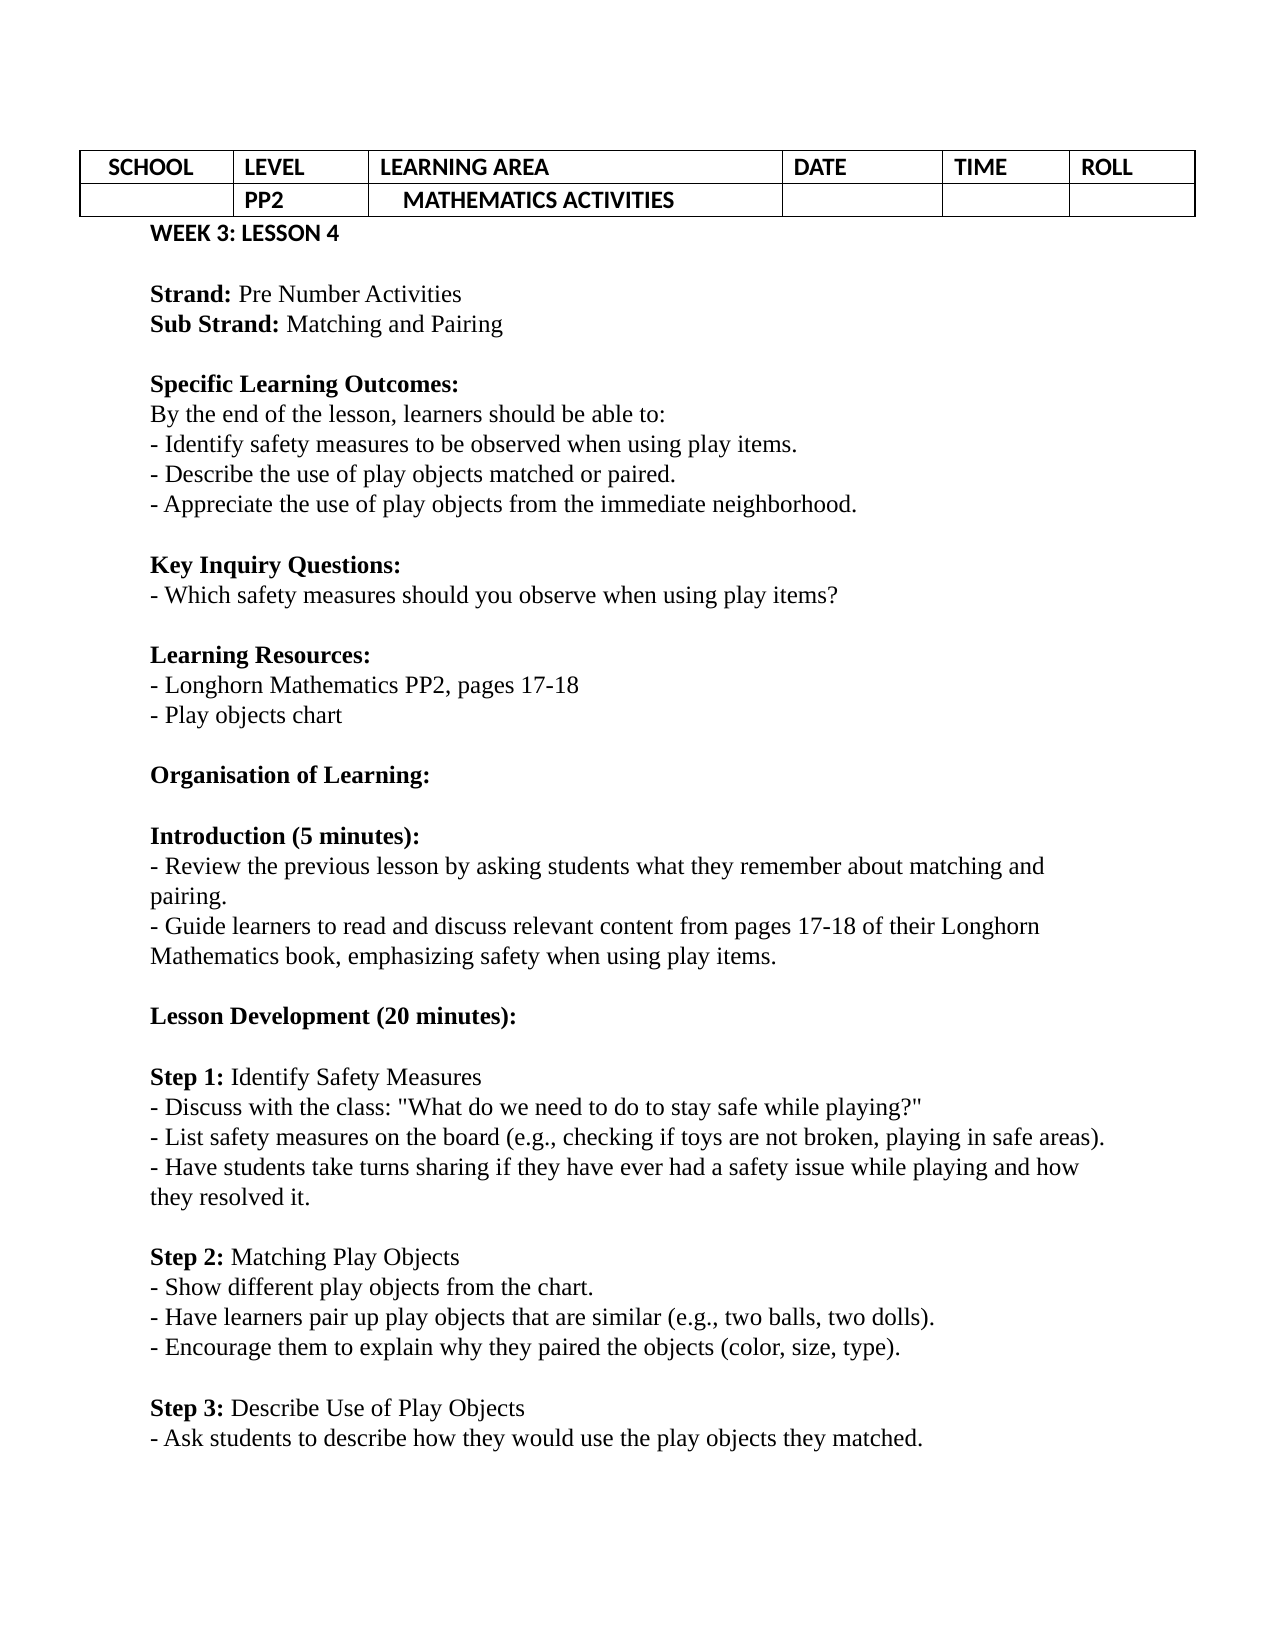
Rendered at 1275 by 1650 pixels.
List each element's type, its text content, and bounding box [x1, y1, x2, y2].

text Key Inquiry Questions: [150, 550, 1125, 578]
text Sub Strand: Matching and Pairing [150, 309, 1125, 338]
text - Which safety measures should you observe when using play items? [150, 580, 1125, 609]
table_header LEVEL [234, 151, 368, 183]
text Step 2: Matching Play Objects [150, 1242, 1125, 1271]
table_cell [1070, 184, 1194, 216]
table_cell [81, 184, 233, 216]
text - Longhorn Mathematics PP2, pages 17-18 [150, 670, 1125, 699]
text Strand: Pre Number Activities [150, 279, 1125, 308]
text - Play objects chart [150, 700, 1125, 729]
text - Identify safety measures to be observed when using play items. [150, 429, 1125, 458]
table_header SCHOOL [81, 151, 233, 183]
text Learning Resources: [150, 640, 1125, 669]
table_header TIME [943, 151, 1069, 183]
text Specific Learning Outcomes: [150, 369, 1125, 398]
table_header ROLL [1070, 151, 1194, 183]
table_header DATE [783, 151, 942, 183]
text - Have learners pair up play objects that are similar (e.g., two balls, two dolls). [150, 1302, 1125, 1331]
text Organisation of Learning: [150, 761, 1125, 789]
text - Ask students to describe how they would use the play objects they matched. [150, 1423, 1125, 1452]
text - Encourage them to explain why they paired the objects (color, size, type). [150, 1332, 1125, 1361]
text - Discuss with the class: "What do we need to do to stay safe while playing?" [150, 1092, 1125, 1120]
text - Appreciate the use of play objects from the immediate neighborhood. [150, 489, 1125, 518]
table_cell MATHEMATICS ACTIVITIES [369, 184, 782, 216]
table_cell [943, 184, 1069, 216]
text - Describe the use of play objects matched or paired. [150, 459, 1125, 488]
text Introduction (5 minutes): [150, 821, 1125, 849]
text - Have students take turns sharing if they have ever had a safety issue while playing and how they resolved it. [150, 1152, 1125, 1211]
text Step 3: Describe Use of Play Objects [150, 1393, 1125, 1421]
text WEEK 3: LESSON 4 [150, 217, 1125, 247]
text - Guide learners to read and discuss relevant content from pages 17-18 of their Longhorn Mathematics book, emphasizing safety when using play items. [150, 911, 1125, 970]
table_cell PP2 [234, 184, 368, 216]
table_cell [783, 184, 942, 216]
text Step 1: Identify Safety Measures [150, 1062, 1125, 1090]
table_header LEARNING AREA [369, 151, 782, 183]
text By the end of the lesson, learners should be able to: [150, 399, 1125, 428]
text - Review the previous lesson by asking students what they remember about matching and pairing. [150, 851, 1125, 910]
text - List safety measures on the board (e.g., checking if toys are not broken, playing in safe areas). [150, 1122, 1125, 1151]
text Lesson Development (20 minutes): [150, 1001, 1125, 1030]
text - Show different play objects from the chart. [150, 1272, 1125, 1301]
